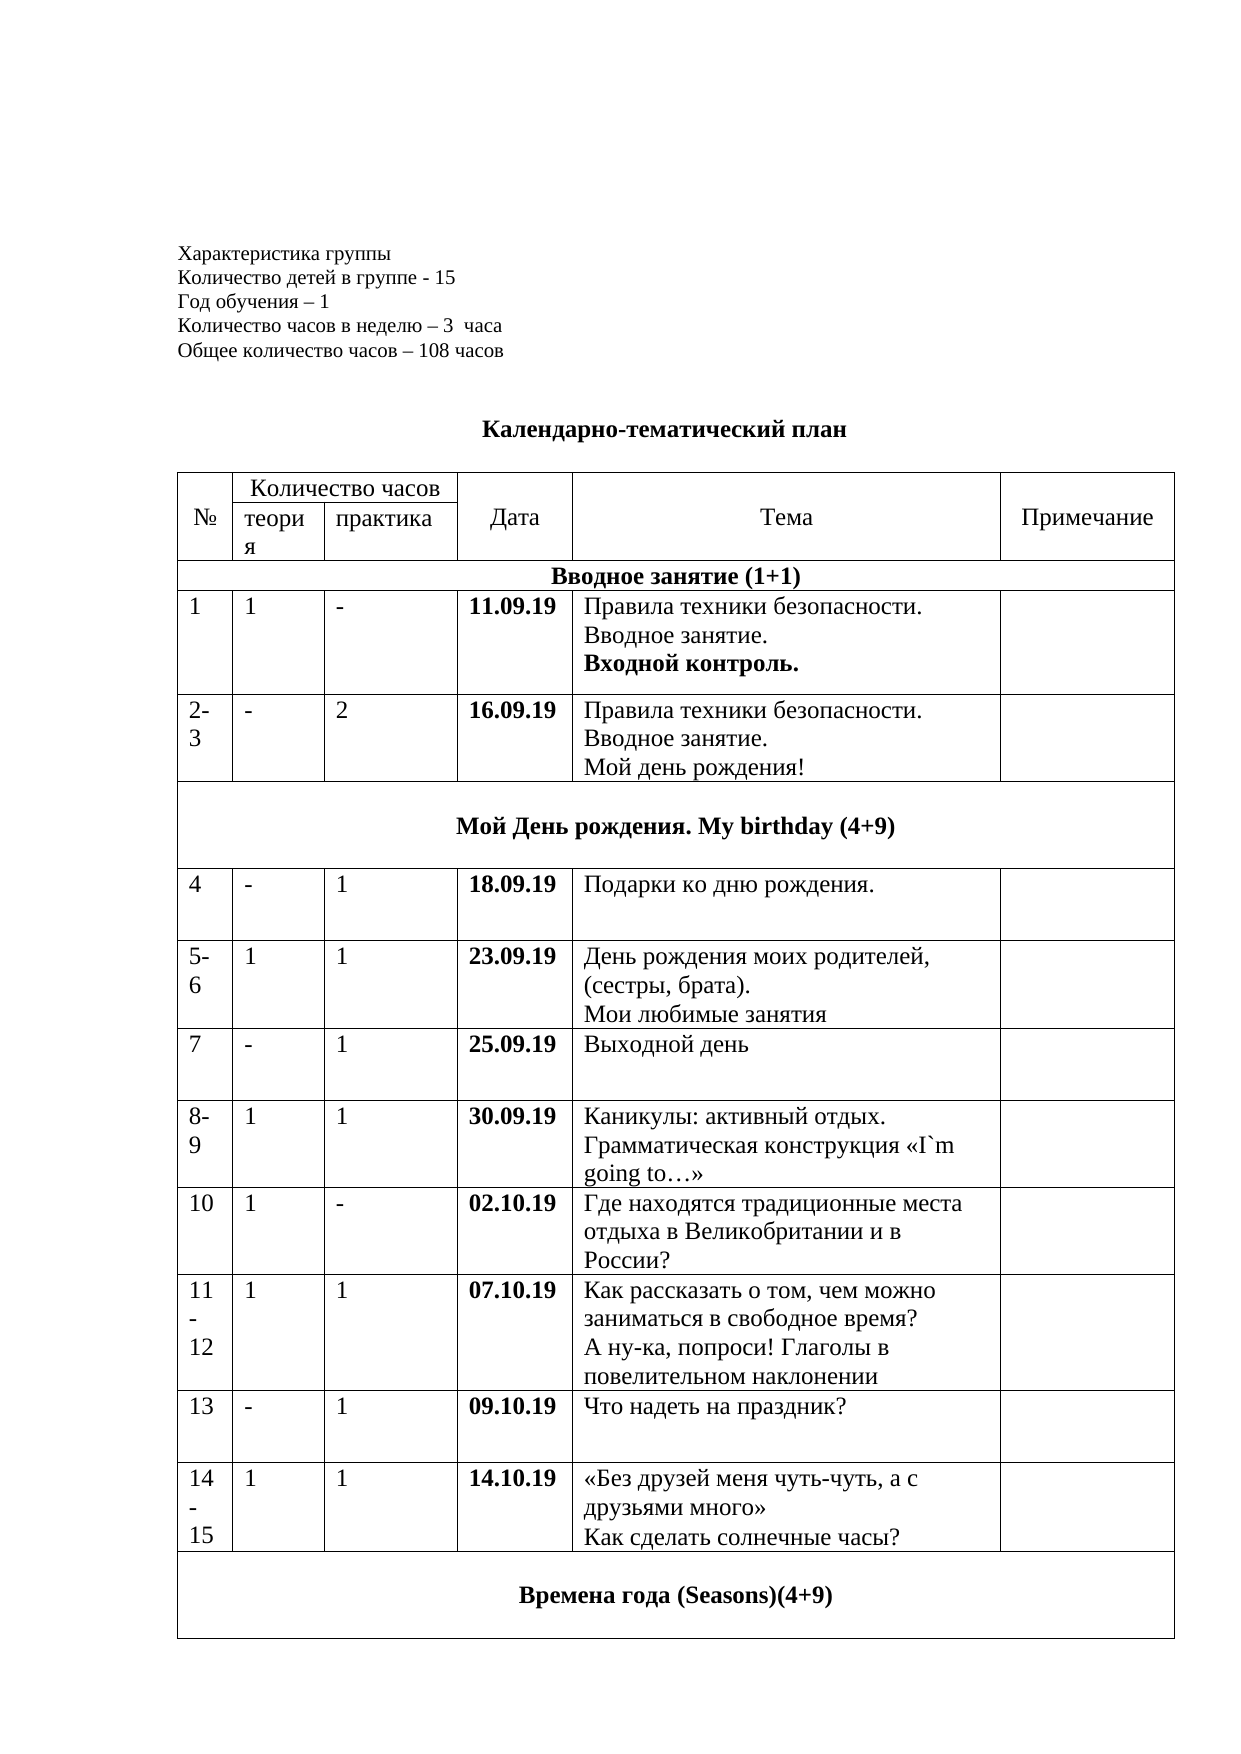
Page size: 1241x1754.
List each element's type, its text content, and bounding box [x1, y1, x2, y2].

table_header Примечание [1001, 473, 1174, 560]
table_cell 1 [233, 1463, 324, 1551]
text Год обучения – 1 [177, 289, 1152, 313]
table_cell 18.09.19 [458, 869, 572, 940]
table_cell Как рассказать о том, чем можно заниматься в свободное время? А ну-ка, попроси! Глаголы в повелительном наклонении [573, 1275, 1000, 1390]
table_cell 25.09.19 [458, 1029, 572, 1100]
text Количество детей в группе - 15 [177, 265, 1152, 289]
table_header Дата [458, 473, 572, 560]
table_cell 5-6 [178, 941, 232, 1028]
table_cell - [233, 869, 324, 940]
table_cell [1001, 1275, 1174, 1390]
table_cell 14.10.19 [458, 1463, 572, 1551]
table_cell 1 [325, 1463, 457, 1551]
table_cell [1001, 941, 1174, 1028]
table_cell [1001, 695, 1174, 781]
table_cell 14-15 [178, 1463, 232, 1551]
table_cell 1 [325, 1101, 457, 1187]
table_cell Правила техники безопасности. Вводное занятие. Входной контроль. [573, 591, 1000, 694]
table_cell Правила техники безопасности. Вводное занятие. Мой день рождения! [573, 695, 1000, 781]
table_cell 1 [233, 941, 324, 1028]
table_cell [1001, 1391, 1174, 1462]
text Количество часов в неделю – 3 часа [177, 313, 1152, 337]
table_cell Выходной день [573, 1029, 1000, 1100]
table_cell 1 [325, 1391, 457, 1462]
table_cell - [233, 1029, 324, 1100]
table_cell 09.10.19 [458, 1391, 572, 1462]
table_cell [1001, 591, 1174, 694]
table_cell 7 [178, 1029, 232, 1100]
text Общее количество часов – 108 часов [177, 337, 1152, 362]
table_cell Времена года (Seasons)(4+9) [178, 1552, 1174, 1638]
table_cell 07.10.19 [458, 1275, 572, 1390]
text Характеристика группы [177, 241, 1152, 265]
table_cell Вводное занятие (1+1) [178, 561, 1174, 590]
table_cell 4 [178, 869, 232, 940]
table_cell 1 [233, 1275, 324, 1390]
table_header № [178, 473, 232, 560]
table_cell Где находятся традиционные места отдыха в Великобритании и в России? [573, 1188, 1000, 1274]
table_cell [1001, 1188, 1174, 1274]
table_cell 2 [325, 695, 457, 781]
table_cell 13 [178, 1391, 232, 1462]
table_cell [1001, 1463, 1174, 1551]
table_cell 1 [233, 591, 324, 694]
table_cell День рождения моих родителей, (сестры, брата). Мои любимые занятия [573, 941, 1000, 1028]
table_cell 1 [325, 1029, 457, 1100]
table_cell 1 [233, 1188, 324, 1274]
table_header Тема [573, 473, 1000, 560]
table_cell теория [233, 503, 324, 560]
table_cell 23.09.19 [458, 941, 572, 1028]
table_cell 2-3 [178, 695, 232, 781]
table_cell - [233, 1391, 324, 1462]
table_cell 1 [233, 1101, 324, 1187]
table_cell 1 [325, 869, 457, 940]
table_cell [1001, 1029, 1174, 1100]
table_cell 1 [325, 941, 457, 1028]
table_cell 10 [178, 1188, 232, 1274]
table_cell «Без друзей меня чуть-чуть, а с друзьями много» Как сделать солнечные часы? [573, 1463, 1000, 1551]
table_cell 1 [325, 1275, 457, 1390]
table_cell практика [325, 503, 457, 560]
table_cell - [233, 695, 324, 781]
table_cell Подарки ко дню рождения. [573, 869, 1000, 940]
table_cell [1001, 1101, 1174, 1187]
table_cell 1 [178, 591, 232, 694]
text Календарно-тематический план [177, 414, 1152, 443]
table_cell 8-9 [178, 1101, 232, 1187]
table_cell 11-12 [178, 1275, 232, 1390]
table_cell 16.09.19 [458, 695, 572, 781]
table_cell 02.10.19 [458, 1188, 572, 1274]
table_header Количество часов [233, 473, 457, 502]
table_cell [1001, 869, 1174, 940]
table_cell 11.09.19 [458, 591, 572, 694]
table_cell Каникулы: активный отдых. Грамматическая конструкция «I`m going to…» [573, 1101, 1000, 1187]
table_cell 30.09.19 [458, 1101, 572, 1187]
table_cell Что надеть на праздник? [573, 1391, 1000, 1462]
table_cell - [325, 1188, 457, 1274]
table_cell - [325, 591, 457, 694]
table_cell Мой День рождения. My birthday (4+9) [178, 782, 1174, 868]
